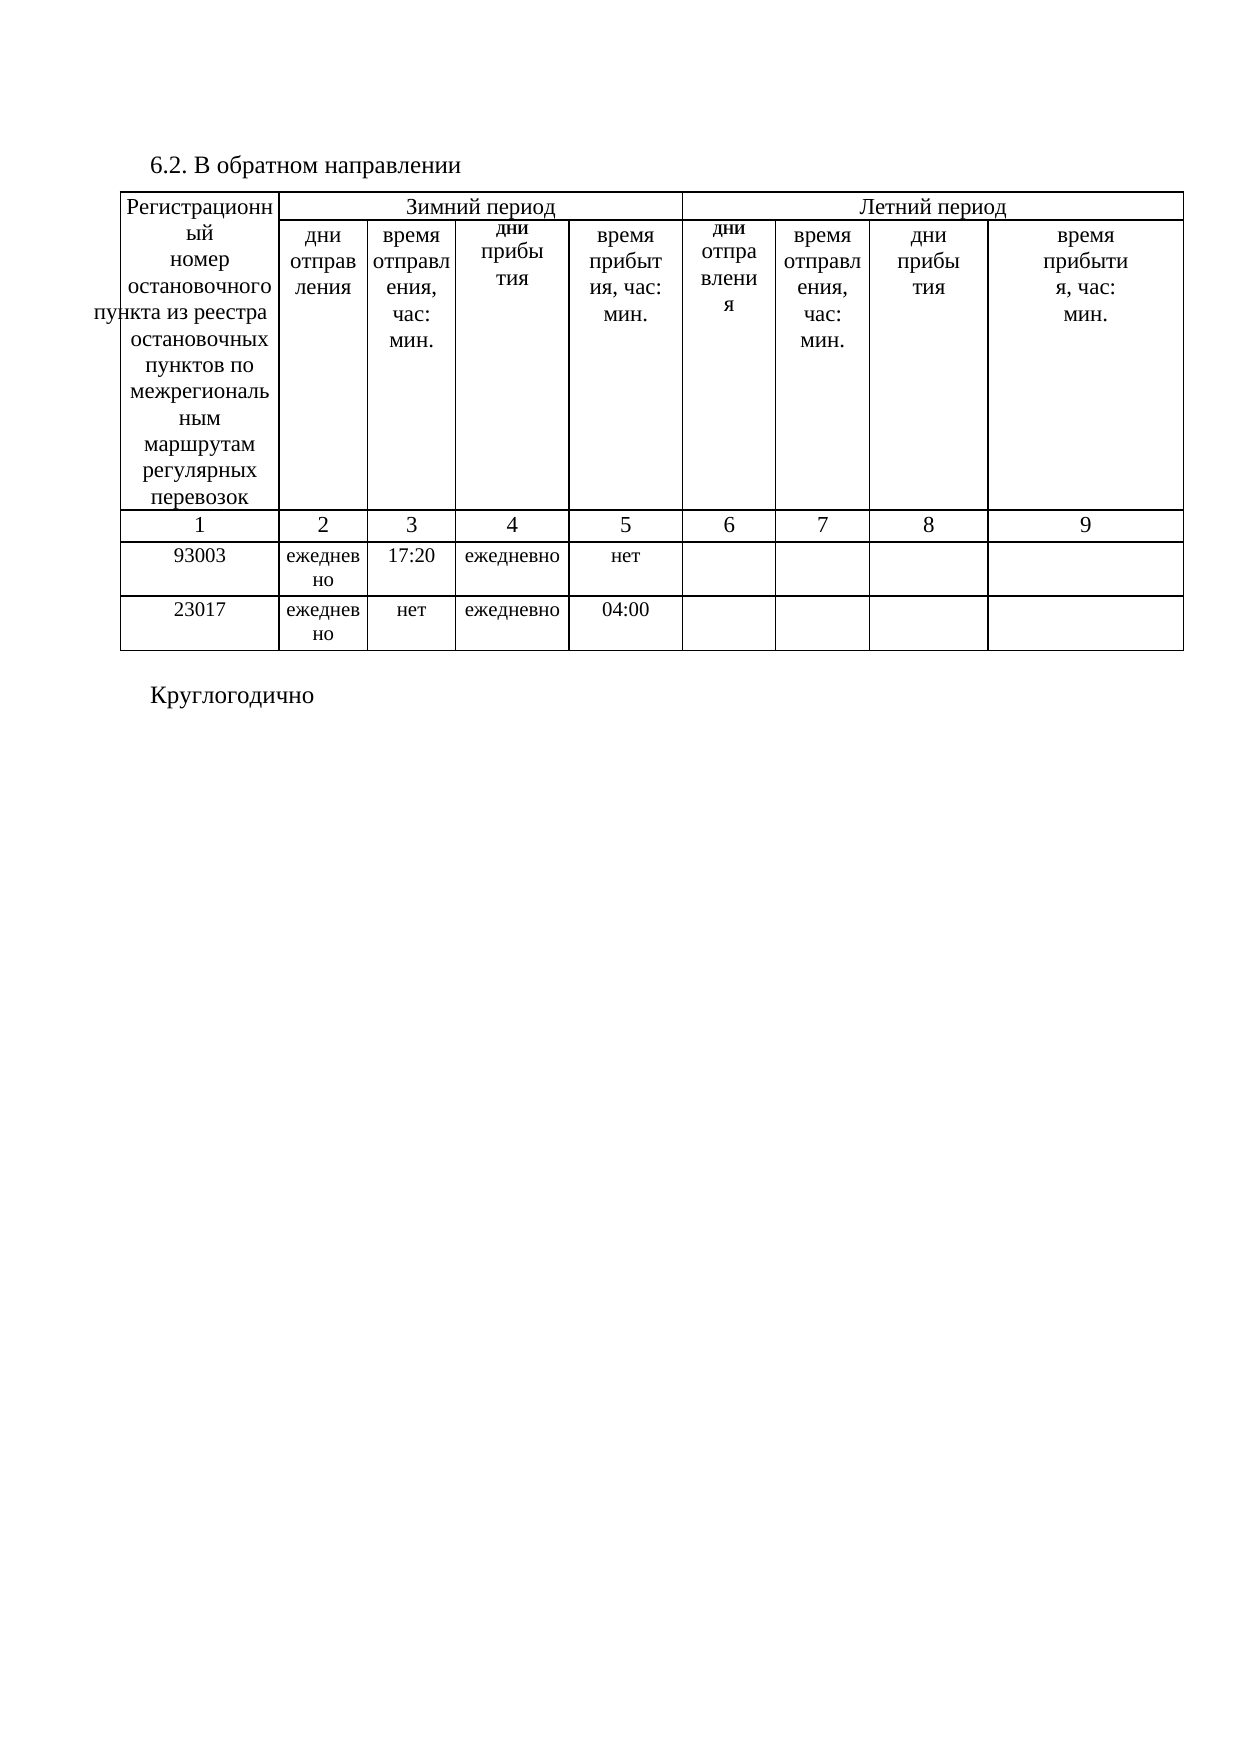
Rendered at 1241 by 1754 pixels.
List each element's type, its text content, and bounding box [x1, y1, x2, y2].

table_cell [683, 543, 775, 595]
table_cell нет [570, 543, 682, 595]
table_cell 04:00 [570, 597, 682, 650]
table_cell время отправл ения, час: мин. [368, 221, 455, 509]
table_header Летний период [683, 193, 1183, 219]
table_cell 5 [570, 511, 682, 541]
table_cell 17:20 [368, 543, 455, 595]
table_cell нет [368, 597, 455, 650]
table_cell 3 [368, 511, 455, 541]
table_cell 7 [776, 511, 869, 541]
table_cell ДНИ отпра влени я [683, 221, 775, 509]
table_cell 2 [280, 511, 367, 541]
table_cell [870, 597, 987, 650]
table_cell 4 [456, 511, 568, 541]
table_cell 9 [989, 511, 1183, 541]
table_cell [683, 597, 775, 650]
table_header Зимний период [280, 193, 682, 219]
table_cell время прибыти я, час: мин. [989, 221, 1183, 509]
table_cell 23017 [121, 597, 278, 650]
table_cell [776, 597, 869, 650]
table_cell 6 [683, 511, 775, 541]
table_cell дни прибы тия [870, 221, 987, 509]
table_cell ежедневно [456, 597, 568, 650]
table_cell 1 [121, 511, 278, 541]
table_cell время отправл ения, час: мин. [776, 221, 869, 509]
table_cell время прибыт ия, час: мин. [570, 221, 682, 509]
table_cell дни отправ ления [280, 221, 367, 509]
table_cell [776, 543, 869, 595]
table_cell [989, 597, 1183, 650]
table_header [121, 193, 278, 509]
table_cell 93003 [121, 543, 278, 595]
table_cell ежедневно [280, 543, 367, 595]
table_cell ДНИ прибы тия [456, 221, 568, 509]
table_cell ежедневно [280, 597, 367, 650]
table_cell 8 [870, 511, 987, 541]
table_cell [870, 543, 987, 595]
table_cell [989, 543, 1183, 595]
table_cell ежедневно [456, 543, 568, 595]
text 6.2. В обратном направлении [150, 150, 1090, 179]
text Круглогодично [150, 680, 1090, 709]
